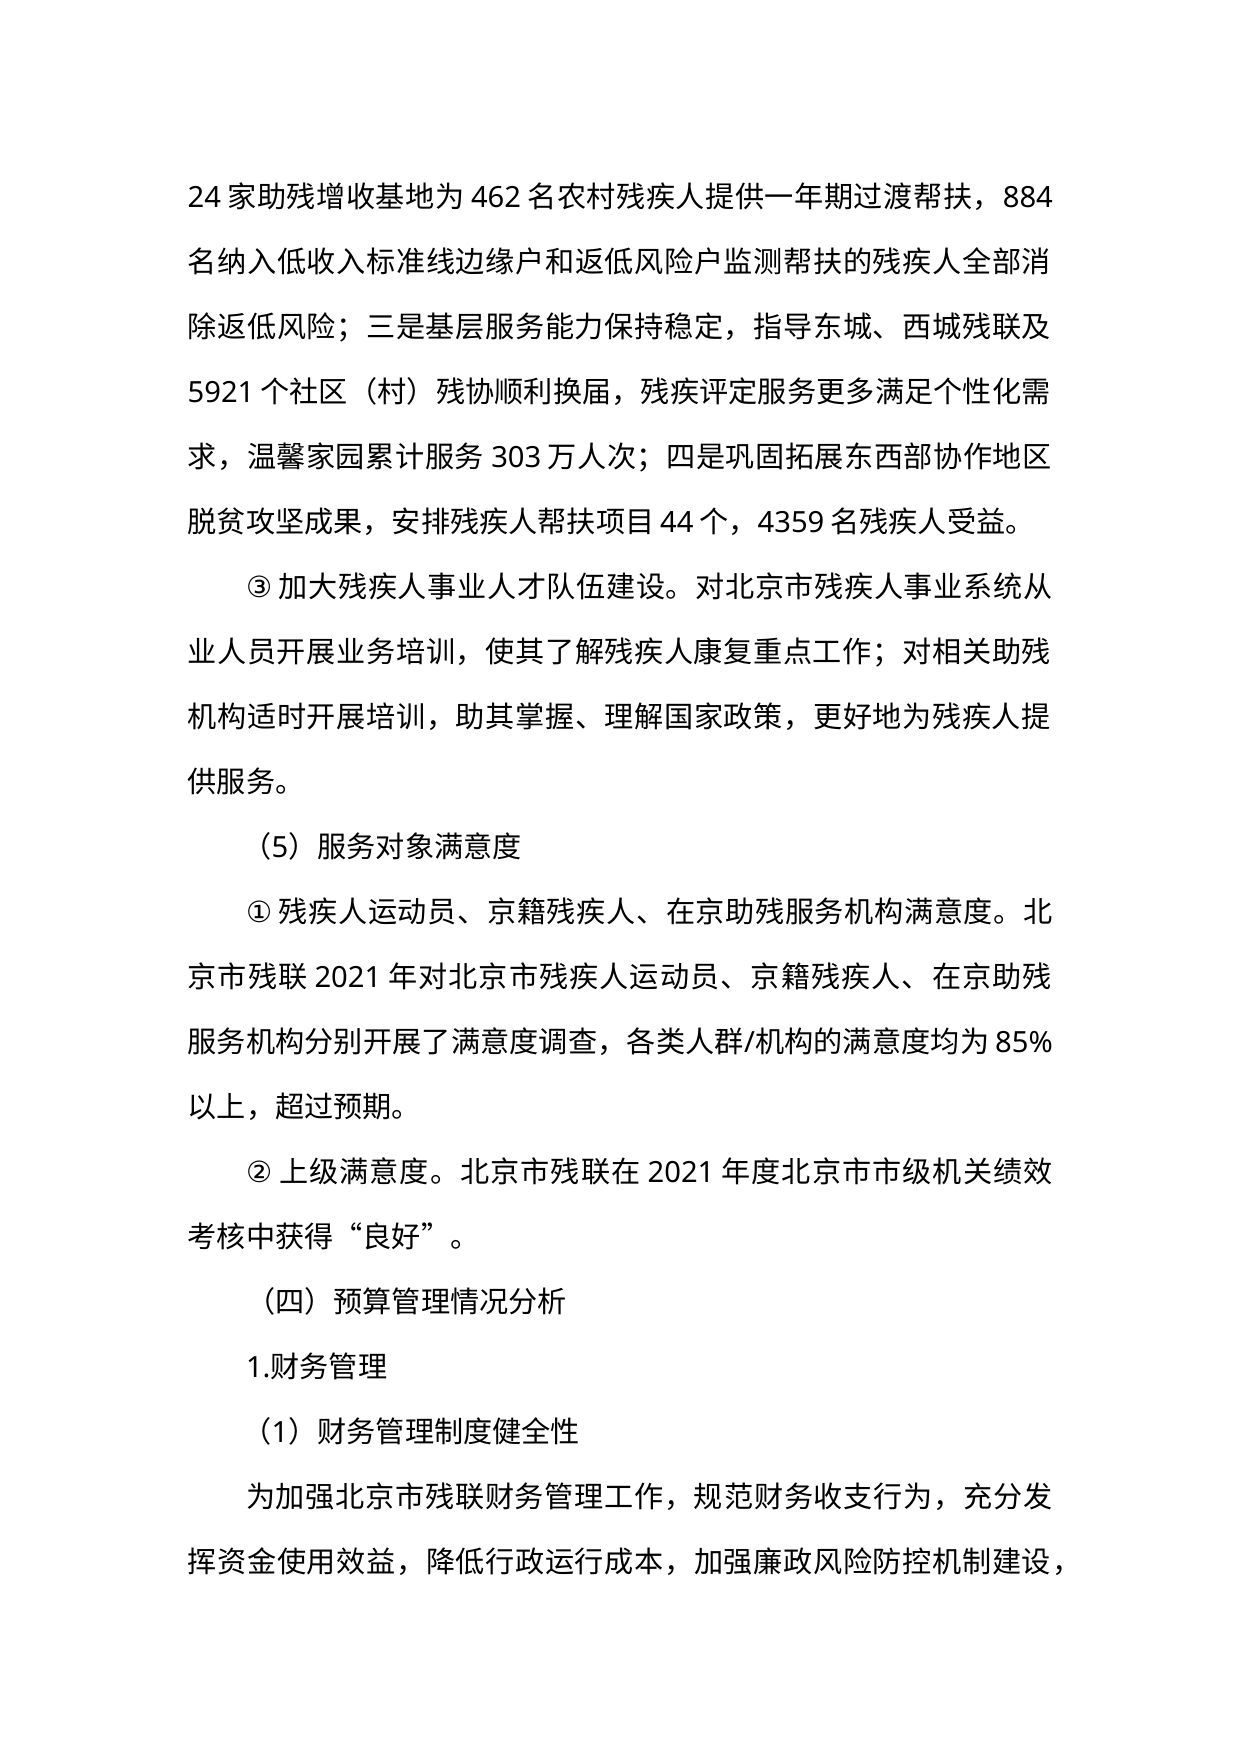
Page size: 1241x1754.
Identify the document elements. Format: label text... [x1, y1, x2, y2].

text ①残疾人运动员、京籍残疾人、在京助残服务机构满意度。北京市残联2021年对北京市残疾人运动员、京籍残疾人、在京助残服务机构分别开展了满意度调查，各类人群/机构的满意度均为85%以上，超过预期。 [187, 877, 1053, 1137]
text ②上级满意度。北京市残联在2021年度北京市市级机关绩效考核中获得“良好”。 [187, 1137, 1053, 1267]
text （5）服务对象满意度 [198, 812, 1053, 877]
text 1.财务管理 [187, 1332, 1053, 1397]
text ③加大残疾人事业人才队伍建设。对北京市残疾人事业系统从业人员开展业务培训，使其了解残疾人康复重点工作；对相关助残机构适时开展培训，助其掌握、理解国家政策，更好地为残疾人提供服务。 [187, 552, 1053, 812]
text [187, 1462, 1053, 1592]
text （1）财务管理制度健全性 [198, 1397, 1053, 1462]
text （四）预算管理情况分析 [187, 1267, 1053, 1332]
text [187, 162, 1053, 552]
